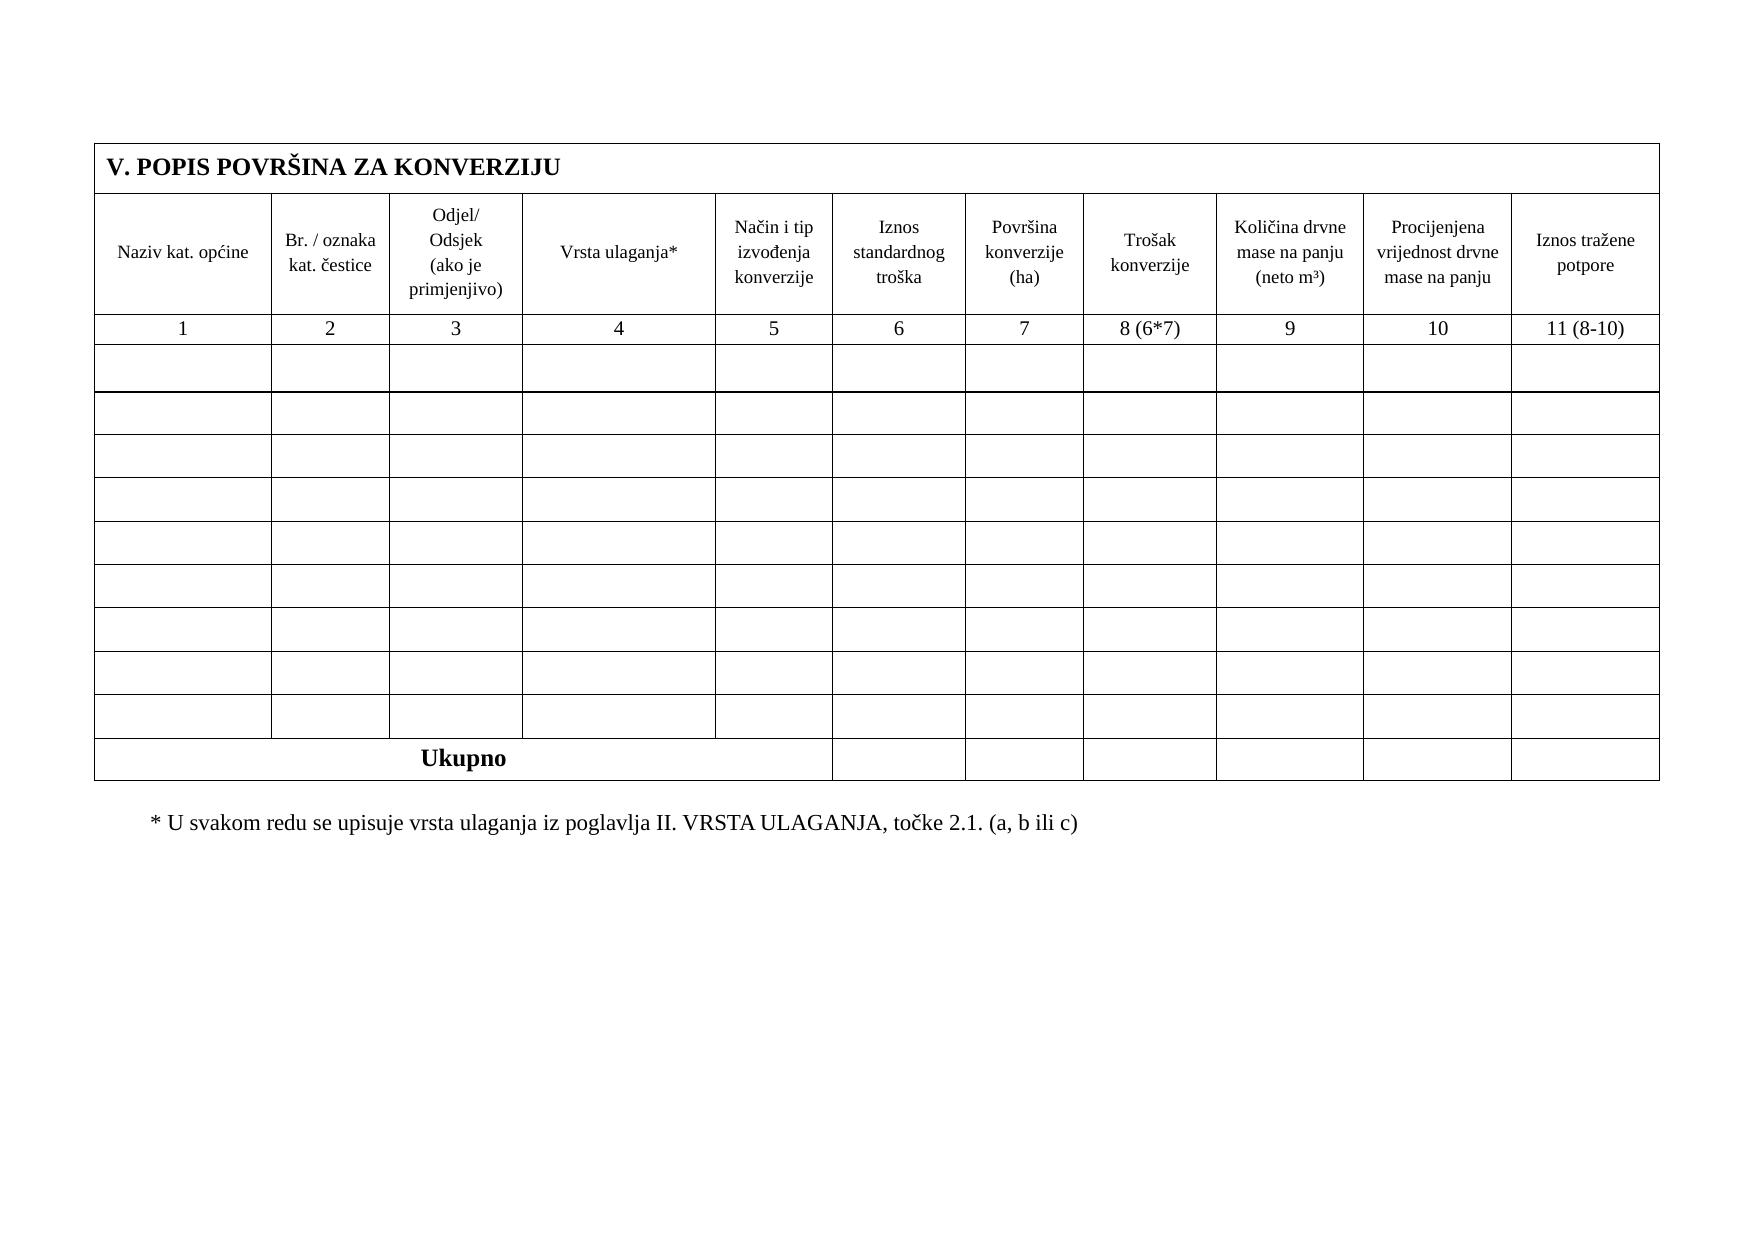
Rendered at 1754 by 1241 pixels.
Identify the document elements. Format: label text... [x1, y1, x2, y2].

table_cell [95, 695, 271, 738]
table_cell Način i tip izvođenja konverzije [716, 194, 832, 314]
table_cell [833, 608, 965, 651]
table_cell [1364, 739, 1511, 780]
table_cell [272, 565, 389, 607]
table_cell [1512, 695, 1659, 738]
table_cell [523, 652, 715, 694]
table_cell [716, 435, 832, 477]
table_cell 6 [833, 315, 965, 344]
table_cell [1217, 565, 1363, 607]
table_header V. POPIS POVRŠINA ZA KONVERZIJU [95, 144, 1659, 193]
table_cell [1084, 652, 1216, 694]
table_cell [95, 435, 271, 477]
table_cell [1217, 393, 1363, 434]
table_cell [1512, 478, 1659, 521]
table_cell 5 [716, 315, 832, 344]
table_cell [833, 739, 965, 780]
table_cell [1084, 608, 1216, 651]
table_cell [1364, 393, 1511, 434]
table_cell [390, 345, 522, 391]
table_cell [1084, 435, 1216, 477]
table_cell [716, 652, 832, 694]
table_cell [523, 608, 715, 651]
table_cell [1217, 652, 1363, 694]
table_cell [390, 652, 522, 694]
table_cell [272, 522, 389, 563]
table_cell 4 [523, 315, 715, 344]
table_cell [272, 393, 389, 434]
table_cell [833, 435, 965, 477]
table_cell [1217, 608, 1363, 651]
table_cell [966, 695, 1083, 738]
table_cell [1217, 695, 1363, 738]
table_cell [966, 393, 1083, 434]
table_cell [95, 522, 271, 563]
table_cell [1364, 608, 1511, 651]
table_cell [1364, 695, 1511, 738]
table_cell [523, 345, 715, 391]
table_cell 2 [272, 315, 389, 344]
table_cell [95, 565, 271, 607]
table_cell [272, 435, 389, 477]
table_cell Ukupno [95, 739, 832, 780]
table_cell [1217, 522, 1363, 563]
table_cell [1364, 522, 1511, 563]
table_cell [390, 695, 522, 738]
table_cell [1512, 652, 1659, 694]
table_cell Iznos tražene potpore [1512, 194, 1659, 314]
table_cell 9 [1217, 315, 1363, 344]
table_cell [1512, 345, 1659, 391]
table_cell [1364, 435, 1511, 477]
table_cell [390, 478, 522, 521]
table_cell [95, 345, 271, 391]
table_cell [716, 522, 832, 563]
table_cell [1512, 393, 1659, 434]
table_cell Iznos standardnog troška [833, 194, 965, 314]
table_cell [523, 565, 715, 607]
table_cell [716, 393, 832, 434]
table_cell [1217, 345, 1363, 391]
table_cell [1084, 565, 1216, 607]
table_cell 7 [966, 315, 1083, 344]
table_cell [716, 695, 832, 738]
table_cell [833, 478, 965, 521]
table_cell [272, 345, 389, 391]
table_cell 1 [95, 315, 271, 344]
table_cell [1512, 565, 1659, 607]
table_cell Naziv kat. općine [95, 194, 271, 314]
table_cell [1084, 695, 1216, 738]
table_cell [1512, 739, 1659, 780]
table_cell [833, 345, 965, 391]
table_cell [833, 652, 965, 694]
table_cell [1217, 478, 1363, 521]
table_cell [272, 695, 389, 738]
table_cell [966, 608, 1083, 651]
table_cell [1512, 608, 1659, 651]
table_cell [833, 522, 965, 563]
table_cell [1084, 739, 1216, 780]
table_cell Površina konverzije (ha) [966, 194, 1083, 314]
table_cell [390, 522, 522, 563]
table_cell Odjel/ Odsjek (ako je primjenjivo) [390, 194, 522, 314]
table_cell 3 [390, 315, 522, 344]
table_cell [272, 608, 389, 651]
table_cell [1512, 522, 1659, 563]
table_cell [95, 652, 271, 694]
table_cell [1084, 478, 1216, 521]
table_cell [966, 435, 1083, 477]
table_cell [833, 565, 965, 607]
table_cell 8 (6*7) [1084, 315, 1216, 344]
table_cell [272, 652, 389, 694]
table_cell [1217, 435, 1363, 477]
table_cell [716, 478, 832, 521]
table_cell [1217, 739, 1363, 780]
table_cell [523, 393, 715, 434]
table_cell [1364, 652, 1511, 694]
table_cell [95, 478, 271, 521]
table_cell [966, 739, 1083, 780]
table_cell Trošak konverzije [1084, 194, 1216, 314]
table_cell [966, 345, 1083, 391]
table_cell [716, 608, 832, 651]
table_cell [95, 608, 271, 651]
table_cell [716, 565, 832, 607]
table_cell [1084, 345, 1216, 391]
table_cell [1084, 522, 1216, 563]
table_cell [272, 478, 389, 521]
table_cell [1364, 478, 1511, 521]
table_cell [523, 695, 715, 738]
table_cell [833, 695, 965, 738]
table_cell [833, 393, 965, 434]
table_cell [1084, 393, 1216, 434]
table_cell [390, 393, 522, 434]
table_cell [1364, 565, 1511, 607]
table_cell 10 [1364, 315, 1511, 344]
table_cell 11 (8-10) [1512, 315, 1659, 344]
text * U svakom redu se upisuje vrsta ulaganja iz poglavlja II. VRSTA ULAGANJA, točke 2.1. (a, b ili c) [150, 809, 1604, 835]
table_cell Br. / oznaka kat. čestice [272, 194, 389, 314]
table_cell [716, 345, 832, 391]
table_cell [390, 608, 522, 651]
table_cell [966, 522, 1083, 563]
table_cell [390, 565, 522, 607]
table_cell [966, 565, 1083, 607]
table_cell [523, 478, 715, 521]
table_cell [523, 522, 715, 563]
table_cell [1512, 435, 1659, 477]
table_cell [1364, 345, 1511, 391]
table_cell [390, 435, 522, 477]
table_cell Vrsta ulaganja* [523, 194, 715, 314]
table_cell Količina drvne mase na panju (neto m³) [1217, 194, 1363, 314]
table_cell [966, 652, 1083, 694]
table_cell [523, 435, 715, 477]
table_cell [966, 478, 1083, 521]
table_cell Procijenjena vrijednost drvne mase na panju [1364, 194, 1511, 314]
table_cell [95, 393, 271, 434]
